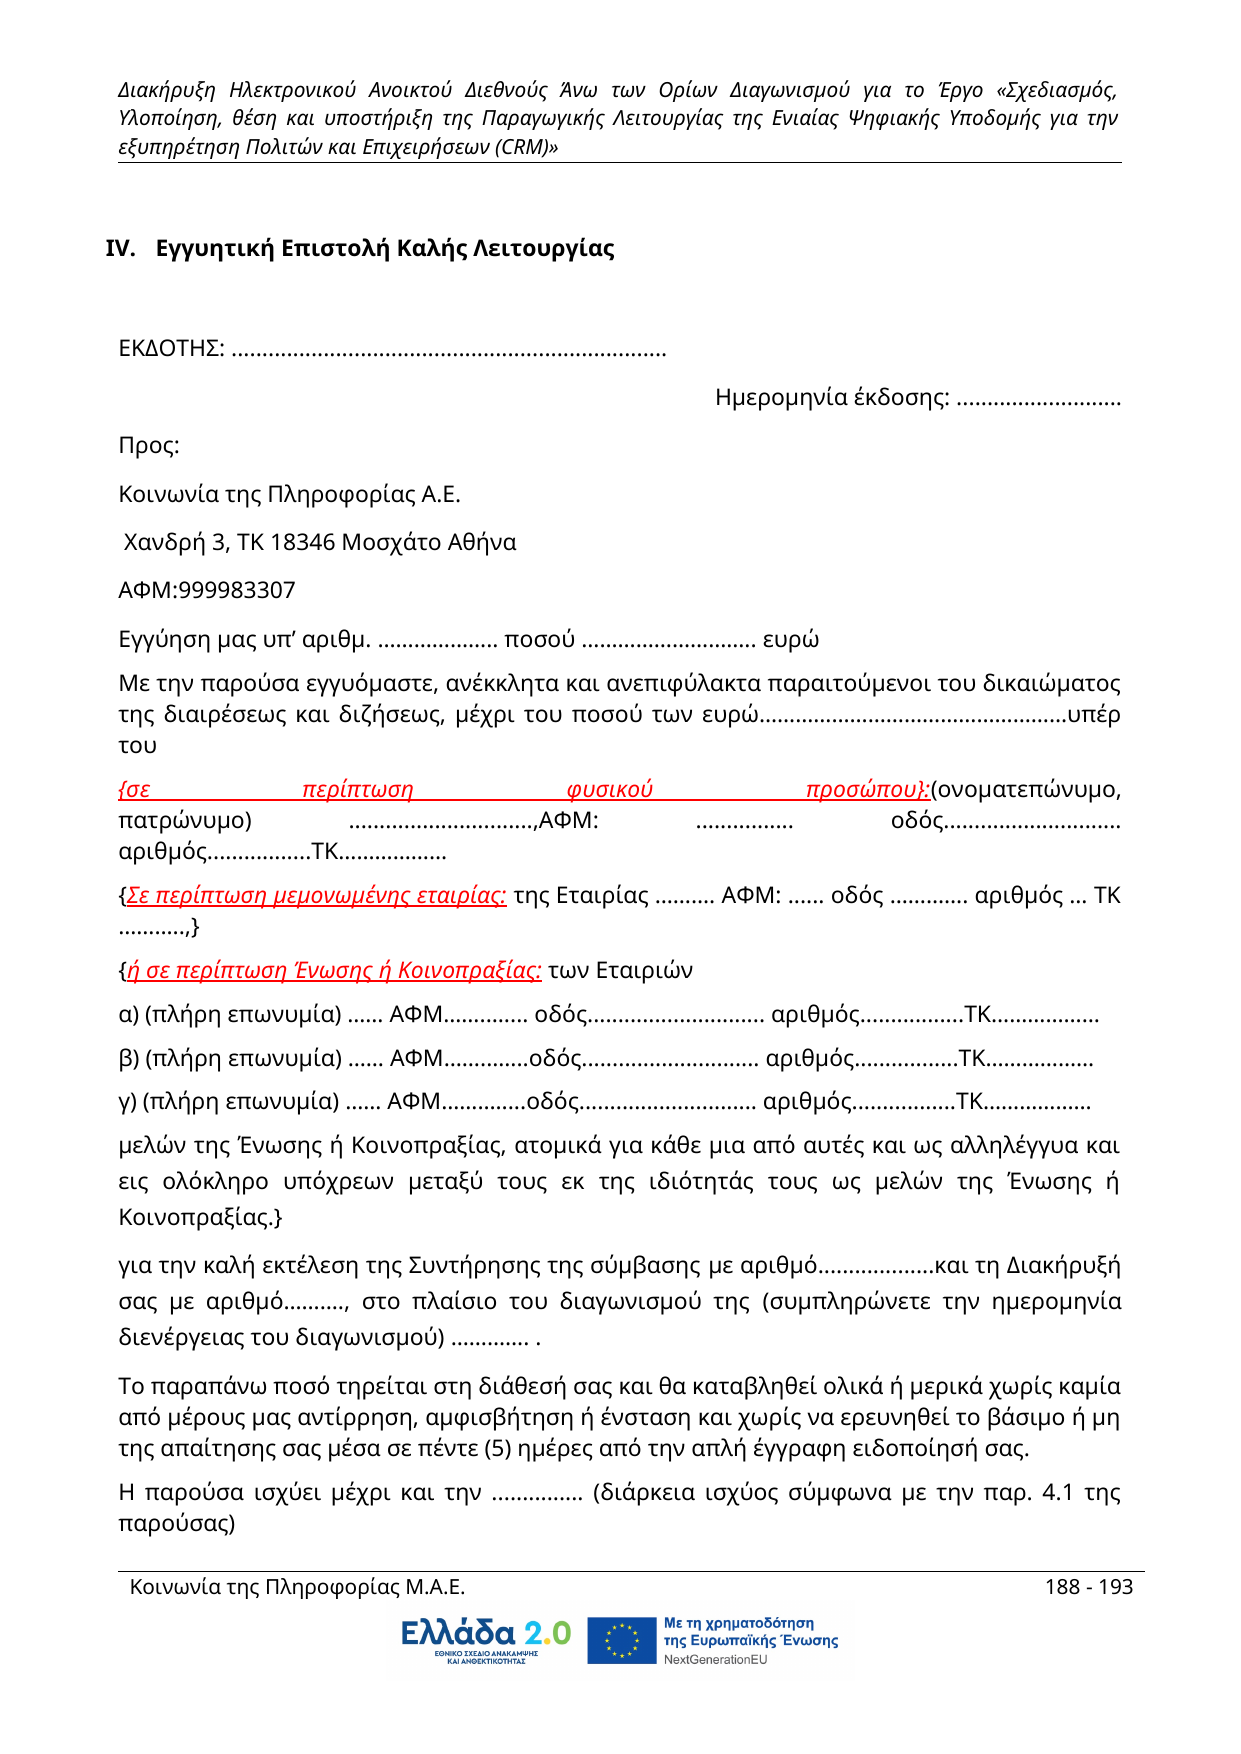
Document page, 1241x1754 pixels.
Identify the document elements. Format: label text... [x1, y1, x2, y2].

text Χανδρή 3, ΤΚ 18346 Μοσχάτο Αθήνα [118, 526, 1122, 557]
text ΑΦΜ:999983307 [118, 574, 1122, 606]
text Το παραπάνω ποσό τηρείται στη διάθεσή σας και θα καταβληθεί ολικά ή μερικά χωρίς καμία από μέρους μας αντίρρηση, αμφισβήτηση ή ένσταση και χωρίς να ερευνηθεί το βάσιμο ή μη της απαίτησης σας μέσα σε πέντε (5) ημέρες από την απλή έγγραφη ειδοποίησή σας. [118, 1370, 1122, 1463]
text Ημερομηνία έκδοσης: ........................... [118, 381, 1122, 412]
text Με την παρούσα εγγυόμαστε, ανέκκλητα και ανεπιφύλακτα παραιτούμενοι του δικαιώματος της διαιρέσεως και διζήσεως, μέχρι του ποσού των ευρώ……………………………………………υπέρ του [118, 667, 1122, 760]
text β) (πλήρη επωνυμία) …… ΑΦΜ…….…....οδός............................. αριθμός.................ΤΚ……………… [118, 1042, 1122, 1073]
picture [386, 1600, 855, 1681]
subtitle Εγγυητική Επιστολή Καλής Λειτουργίας [136, 232, 1122, 263]
text {Σε περίπτωση μεμονωμένης εταιρίας: της Εταιρίας ………. ΑΦΜ: ...... οδός …………. αριθμός … ΤΚ ………..,} [118, 879, 1122, 942]
text {ή σε περίπτωση Ένωσης ή Κοινοπραξίας: των Εταιριών [118, 954, 1122, 985]
text Κοινωνία της Πληροφορίας Α.Ε. [118, 477, 1122, 509]
text Εγγύηση μας υπ’ αριθμ. ……………….. ποσού ………………….……. ευρώ [118, 623, 1122, 654]
text γ) (πλήρη επωνυμία) …… ΑΦΜ…….…....οδός............................. αριθμός.................ΤΚ……………… [118, 1085, 1122, 1117]
text μελών της Ένωσης ή Κοινοπραξίας, ατομικά για κάθε μια από αυτές και ως αλληλέγγυα και εις ολόκληρο υπόχρεων μεταξύ τους εκ της ιδιότητάς τους ως μελών της Ένωσης ή Κοινοπραξίας.} [118, 1129, 1122, 1232]
text α) (πλήρη επωνυμία) …… ΑΦΜ…….….... οδός............................. αριθμός.................ΤΚ……………… [118, 998, 1122, 1029]
text για την καλή εκτέλεση της Συντήρησης της σύμβασης με αριθμό...................και τη Διακήρυξή σας με αριθμό………., στο πλαίσιο του διαγωνισμού της (συμπληρώνετε την ημερομηνία διενέργειας του διαγωνισμού) …………. . [118, 1249, 1122, 1352]
text ΕΚΔΟΤΗΣ: ....................................................................... [118, 332, 1122, 363]
text Η παρούσα ισχύει μέχρι και την ............... (διάρκεια ισχύος σύμφωνα με την παρ. 4.1 της παρούσας) [118, 1476, 1122, 1538]
text Προς: [118, 429, 1122, 460]
text {σε περίπτωση φυσικού προσώπου}:(ονοματεπώνυμο, πατρώνυμο) ..............................,ΑΦΜ: ................ οδός............................. αριθμός.................ΤΚ……………… [118, 773, 1122, 867]
